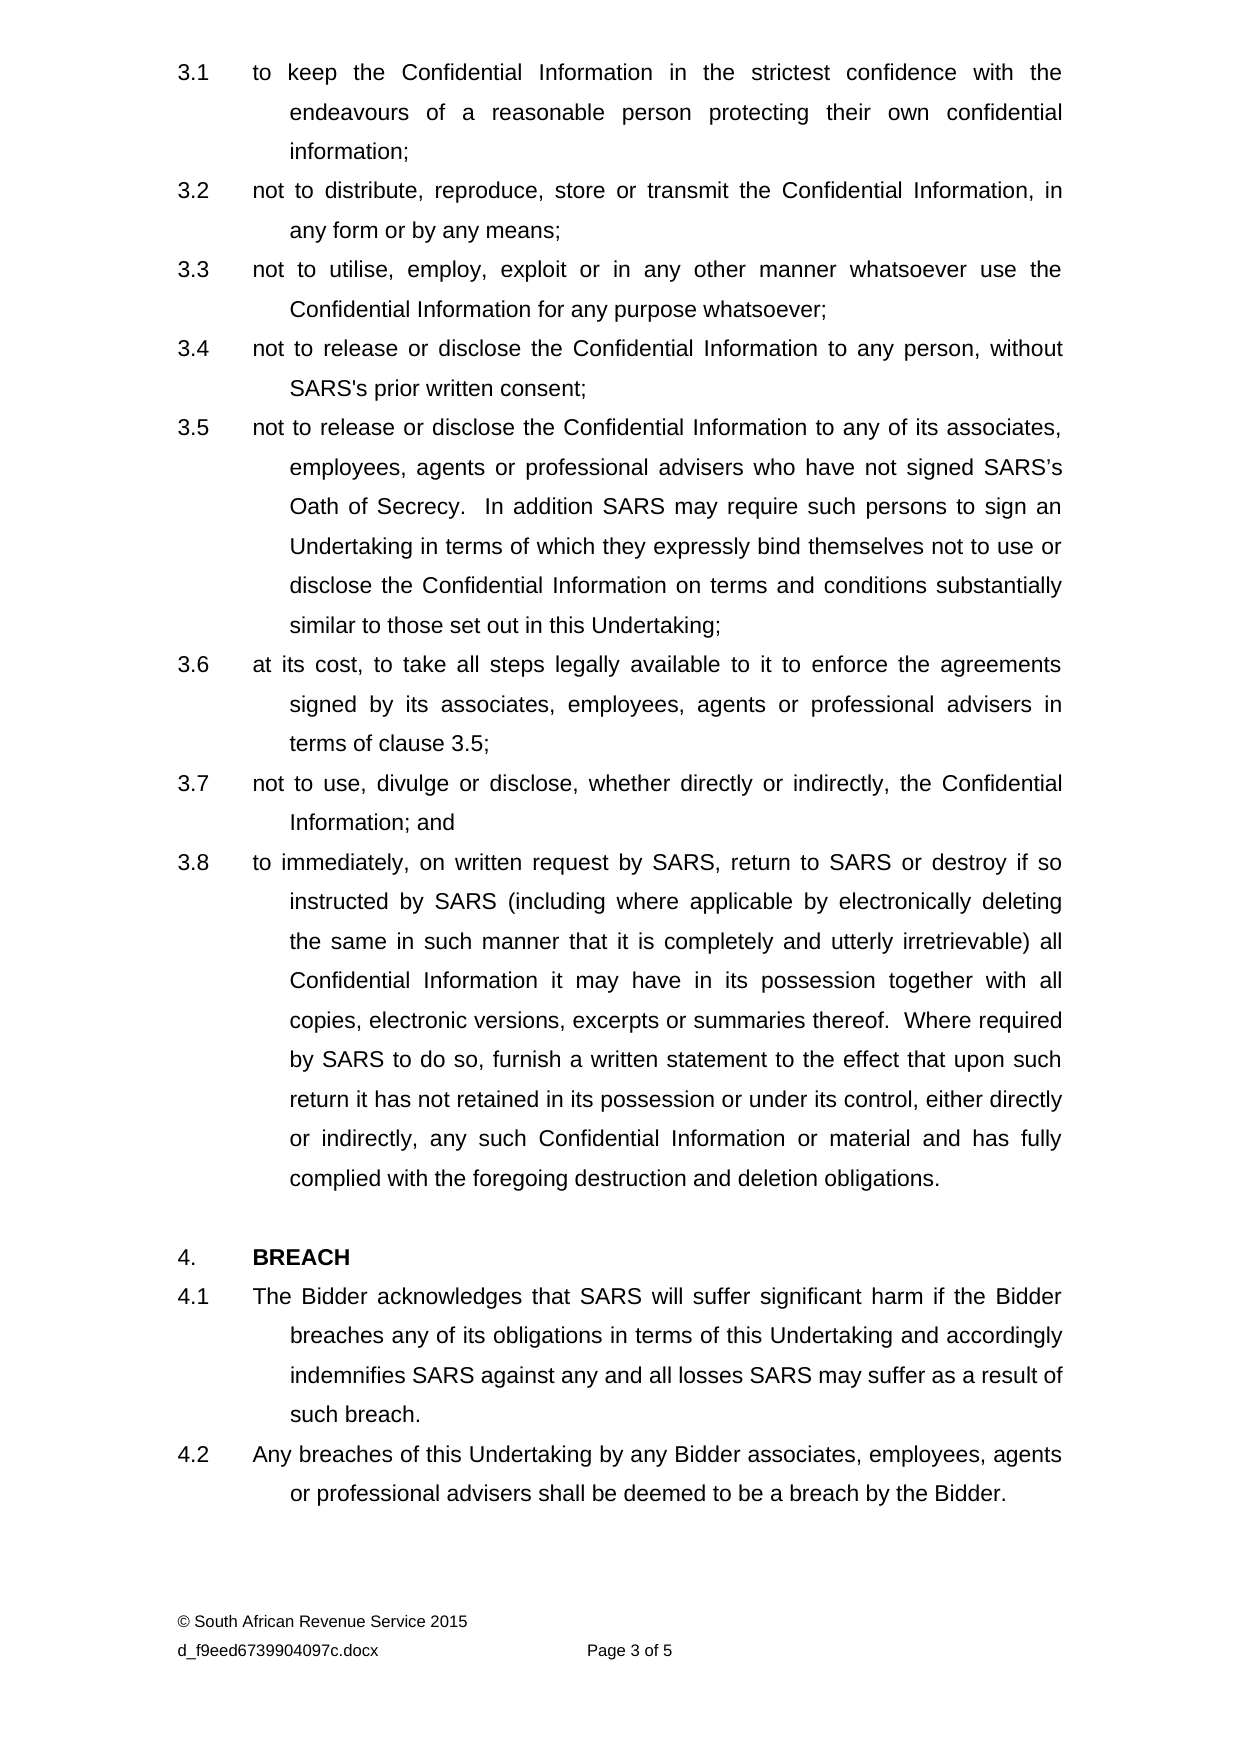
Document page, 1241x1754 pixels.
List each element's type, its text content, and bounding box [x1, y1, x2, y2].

text not to use, divulge or disclose, whether directly or indirectly, the Confidential Information; and [177, 770, 1063, 836]
text at its cost, to take all steps legally available to it to enforce the agreements signed by its associates, employees, agents or professional advisers in terms of clause 3.5; [177, 651, 1063, 757]
text Any breaches of this Undertaking by any Bidder associates, employees, agents or professional advisers shall be deemed to be a breach by the Bidder. [177, 1441, 1063, 1507]
text not to distribute, reproduce, store or transmit the Confidential Information, in any form or by any means; [177, 177, 1063, 243]
text The Bidder acknowledges that SARS will suffer significant harm if the Bidder breaches any of its obligations in terms of this Undertaking and accordingly indemnifies SARS against any and all losses SARS may suffer as a result of such breach. [177, 1283, 1063, 1428]
text BREACH [177, 1243, 1063, 1270]
text not to release or disclose the Confidential Information to any person, without SARS's prior written consent; [177, 335, 1063, 401]
text to keep the Confidential Information in the strictest confidence with the endeavours of a reasonable person protecting their own confidential information; [177, 59, 1063, 164]
text to immediately, on written request by SARS, return to SARS or destroy if so instructed by SARS (including where applicable by electronically deleting the same in such manner that it is completely and utterly irretrievable) all Confidential Information it may have in its possession together with all copies, electronic versions, excerpts or summaries thereof. Where required by SARS to do so, furnish a written statement to the effect that upon such return it has not retained in its possession or under its control, either directly or indirectly, any such Confidential Information or material and has fully complied with the foregoing destruction and deletion obligations. [177, 849, 1063, 1191]
text not to release or disclose the Confidential Information to any of its associates, employees, agents or professional advisers who have not signed SARS’s Oath of Secrecy. In addition SARS may require such persons to sign an Undertaking in terms of which they expressly bind themselves not to use or disclose the Confidential Information on terms and conditions substantially similar to those set out in this Undertaking; [177, 414, 1063, 638]
text not to utilise, employ, exploit or in any other manner whatsoever use the Confidential Information for any purpose whatsoever; [177, 256, 1063, 322]
